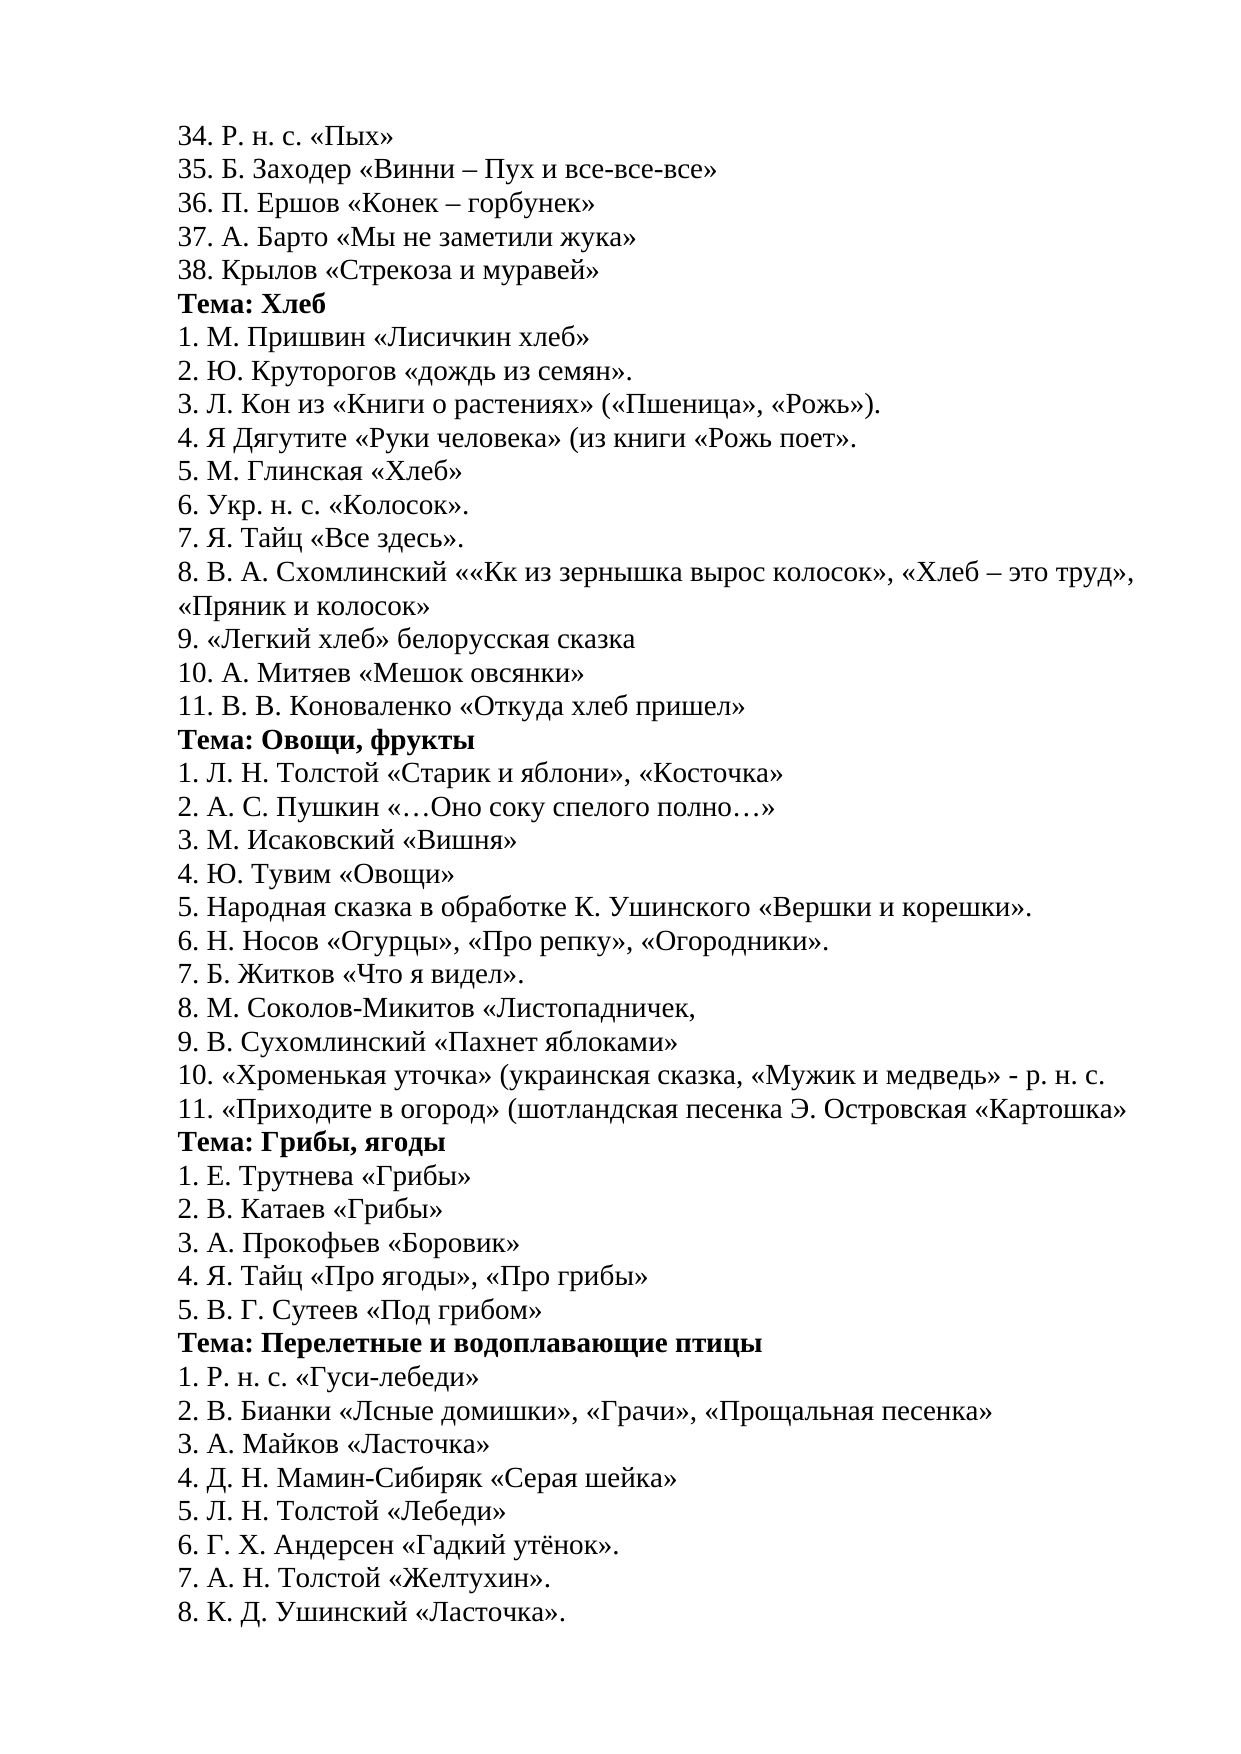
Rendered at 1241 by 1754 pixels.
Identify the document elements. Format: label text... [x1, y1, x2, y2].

text 11. В. В. Коноваленко «Откуда хлеб пришел» [177, 688, 1152, 722]
text 4. Я. Тайц «Про ягоды», «Про грибы» [177, 1258, 1152, 1292]
text 1. Л. Н. Толстой «Старик и яблони», «Косточка» [177, 755, 1152, 789]
text 8. К. Д. Ушинский «Ласточка». [177, 1594, 1152, 1627]
text 3. А. Прокофьев «Боровик» [177, 1225, 1152, 1258]
text 3. А. Майков «Ласточка» [177, 1426, 1152, 1460]
text 5. Л. Н. Толстой «Лебеди» [177, 1493, 1152, 1527]
text 1. М. Пришвин «Лисичкин хлеб» [177, 319, 1152, 353]
text 38. Крылов «Стрекоза и муравей» [177, 252, 1152, 286]
text Тема: Грибы, ягоды [177, 1124, 1152, 1158]
text 11. «Приходите в огород» (шотландская песенка Э. Островская «Картошка» [177, 1091, 1152, 1124]
text 7. Я. Тайц «Все здесь». [177, 521, 1152, 554]
text 5. В. Г. Сутеев «Под грибом» [177, 1292, 1152, 1326]
text 1. Е. Трутнева «Грибы» [177, 1158, 1152, 1191]
text 6. Укр. н. с. «Колосок». [177, 487, 1152, 521]
text 3. Л. Кон из «Книги о растениях» («Пшеница», «Рожь»). [177, 386, 1152, 420]
text 4. Д. Н. Мамин-Сибиряк «Серая шейка» [177, 1460, 1152, 1493]
text 6. Н. Носов «Огурцы», «Про репку», «Огородники». [177, 923, 1152, 957]
text 10. А. Митяев «Мешок овсянки» [177, 655, 1152, 688]
text Тема: Овощи, фрукты [177, 722, 1152, 755]
text 8. В. А. Схомлинский ««Кк из зернышка вырос колосок», «Хлеб – это труд», «Пряник и колосок» [177, 554, 1152, 621]
text 34. Р. н. с. «Пых» [177, 118, 1152, 152]
text Тема: Хлеб [177, 286, 1152, 319]
text 2. А. С. Пушкин «…Оно соку спелого полно…» [177, 789, 1152, 822]
text 8. М. Соколов-Микитов «Листопадничек, [177, 990, 1152, 1024]
text Тема: Перелетные и водоплавающие птицы [177, 1326, 1152, 1359]
text 35. Б. Заходер «Винни – Пух и все-все-все» [177, 152, 1152, 185]
text 2. Ю. Круторогов «дождь из семян». [177, 353, 1152, 386]
text 10. «Хроменькая уточка» (украинская сказка, «Мужик и медведь» - р. н. с. [177, 1057, 1152, 1091]
text 9. «Легкий хлеб» белорусская сказка [177, 621, 1152, 655]
text 6. Г. Х. Андерсен «Гадкий утёнок». [177, 1527, 1152, 1560]
text 7. Б. Житков «Что я видел». [177, 957, 1152, 990]
text 4. Я Дягутите «Руки человека» (из книги «Рожь поет». [177, 420, 1152, 453]
text 1. Р. н. с. «Гуси-лебеди» [177, 1359, 1152, 1393]
text 2. В. Катаев «Грибы» [177, 1191, 1152, 1225]
text 2. В. Бианки «Лсные домишки», «Грачи», «Прощальная песенка» [177, 1393, 1152, 1426]
text 5. Народная сказка в обработке К. Ушинского «Вершки и корешки». [177, 889, 1152, 923]
text 9. В. Сухомлинский «Пахнет яблоками» [177, 1024, 1152, 1057]
text 3. М. Исаковский «Вишня» [177, 822, 1152, 856]
text 37. А. Барто «Мы не заметили жука» [177, 219, 1152, 252]
text 7. А. Н. Толстой «Желтухин». [177, 1560, 1152, 1594]
text 5. М. Глинская «Хлеб» [177, 453, 1152, 487]
text 4. Ю. Тувим «Овощи» [177, 856, 1152, 889]
text 36. П. Ершов «Конек – горбунек» [177, 185, 1152, 219]
